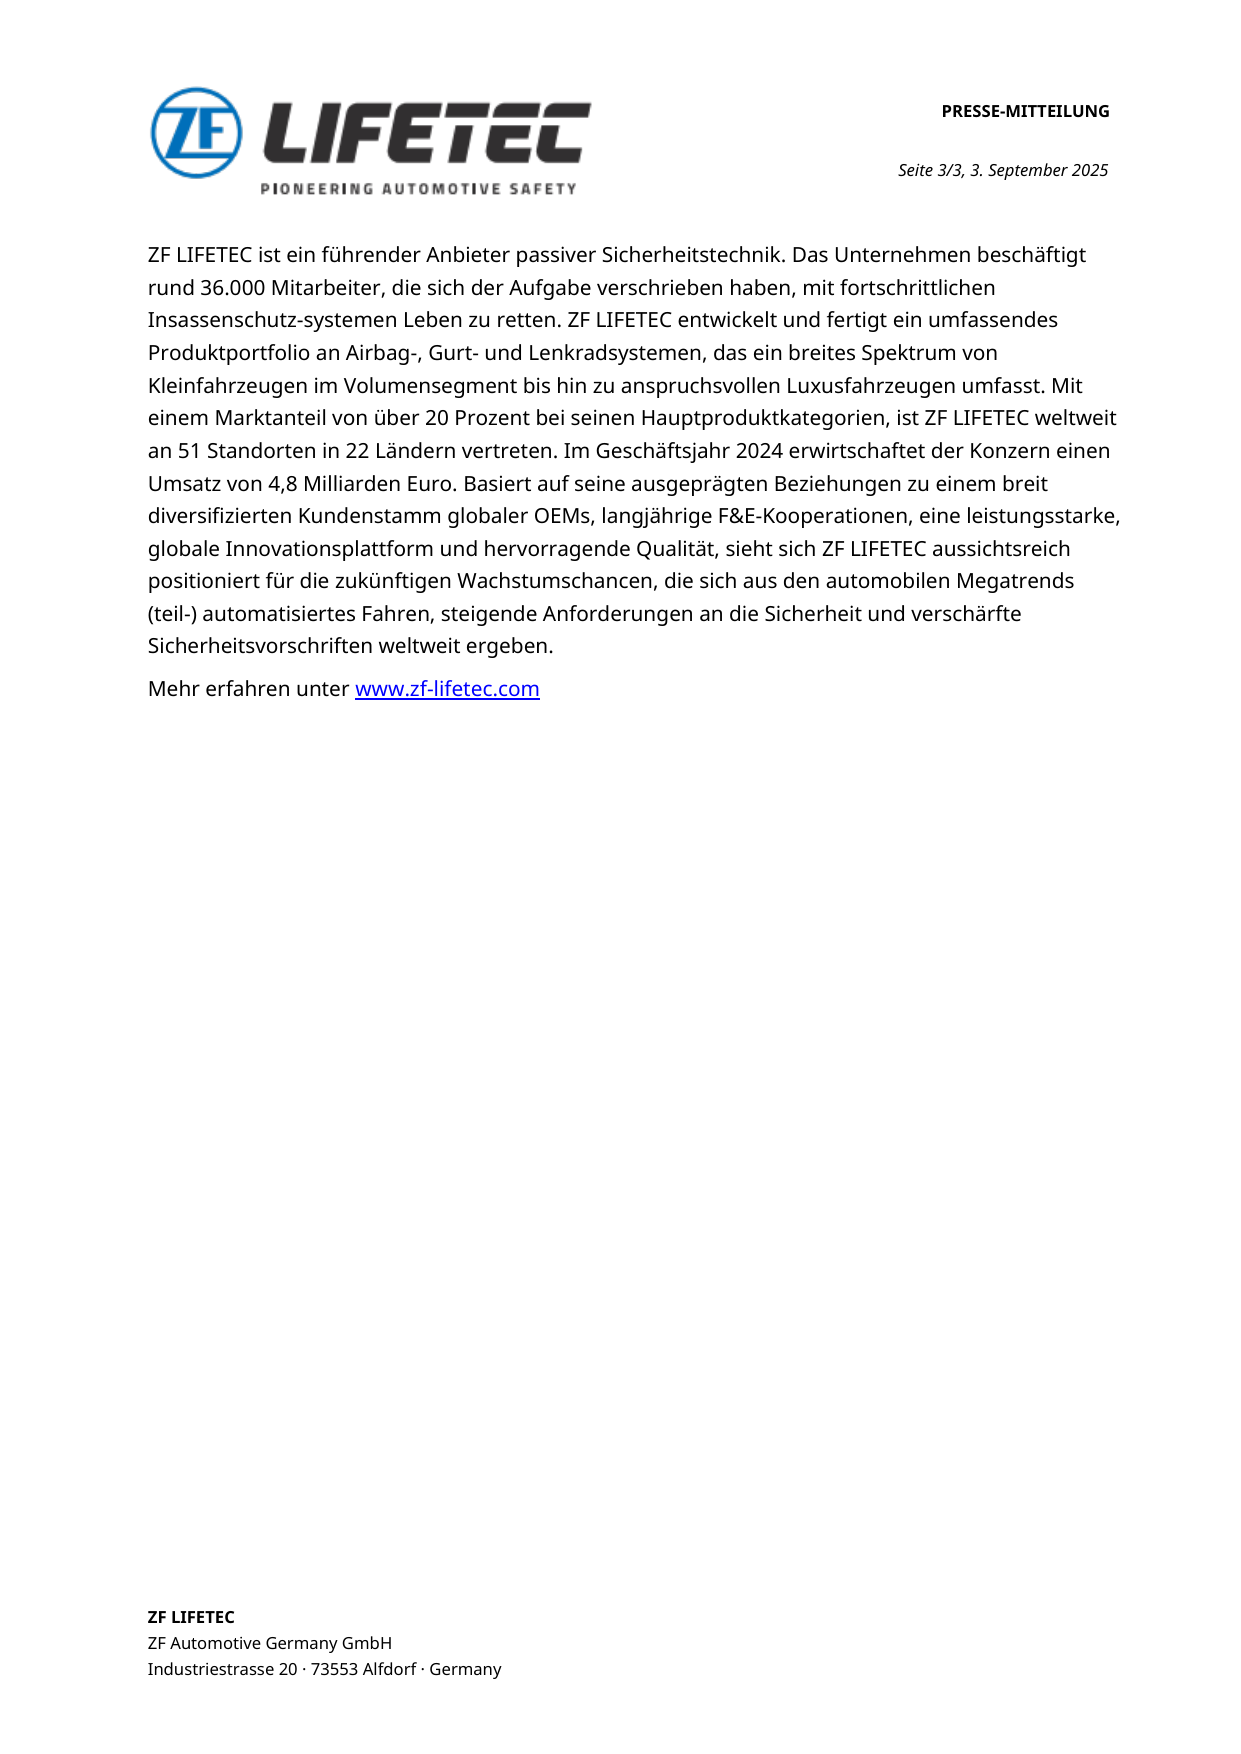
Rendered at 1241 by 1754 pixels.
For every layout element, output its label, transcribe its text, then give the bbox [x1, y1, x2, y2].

text Mehr erfahren unter www.zf-lifetec.com [148, 674, 1122, 702]
text ZF LIFETEC ist ein führender Anbieter passiver Sicherheitstechnik. Das Unternehmen beschäftigt rund 36.000 Mitarbeiter, die sich der Aufgabe verschrieben haben, mit fortschrittlichen Insassenschutz-systemen Leben zu retten. ZF LIFETEC entwickelt und fertigt ein umfassendes Produktportfolio an Airbag-, Gurt- und Lenkradsystemen, das ein breites Spektrum von Kleinfahrzeugen im Volumensegment bis hin zu anspruchsvollen Luxusfahrzeugen umfasst. Mit einem Marktanteil von über 20 Prozent bei seinen Hauptproduktkategorien, ist ZF LIFETEC weltweit an 51 Standorten in 22 Ländern vertreten. Im Geschäftsjahr 2024 erwirtschaftet der Konzern einen Umsatz von 4,8 Milliarden Euro. Basiert auf seine ausgeprägten Beziehungen zu einem breit diversifizierten Kundenstamm globaler OEMs, langjährige F&E-Kooperationen, eine leistungsstarke, globale Innovationsplattform und hervorragende Qualität, sieht sich ZF LIFETEC aussichtsreich positioniert für die zukünftigen Wachstumschancen, die sich aus den automobilen Megatrends (teil-) automatisiertes Fahren, steigende Anforderungen an die Sicherheit und verschärfte Sicherheitsvorschriften weltweit ergeben. [148, 118, 1122, 660]
